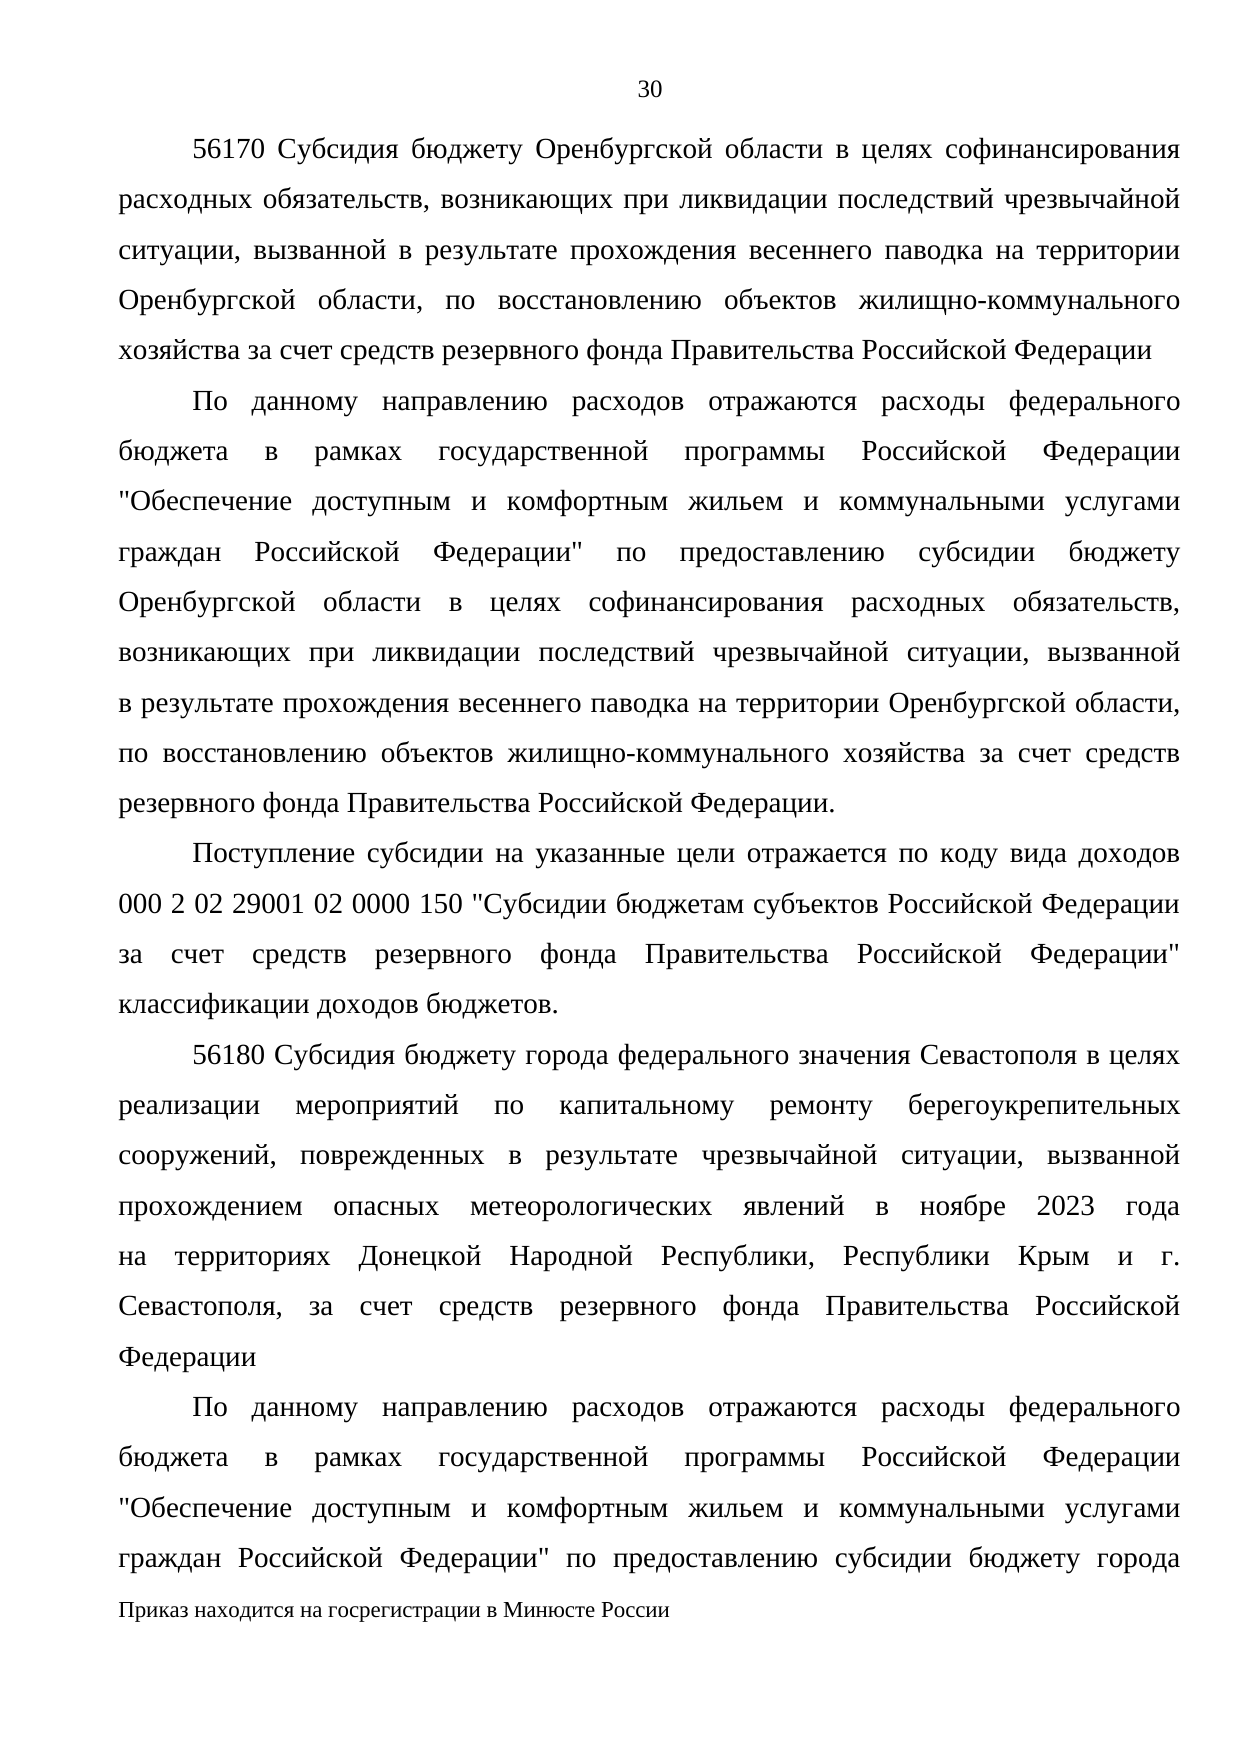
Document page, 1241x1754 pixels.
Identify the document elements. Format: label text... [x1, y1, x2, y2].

text Поступление субсидии на указанные цели отражается по коду вида доходов 000 2 02 29001 02 0000 150 "Субсидии бюджетам субъектов Российской Федерации за счет средств резервного фонда Правительства Российской Федерации" классификации доходов бюджетов. [118, 836, 1181, 1020]
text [118, 1389, 1181, 1573]
text 56170 Субсидия бюджету Оренбургской области в целях софинансирования расходных обязательств, возникающих при ликвидации последствий чрезвычайной ситуации, вызванной в результате прохождения весеннего паводка на территории Оренбургской области, по восстановлению объектов жилищно-коммунального хозяйства за счет средств резервного фонда Правительства Российской Федерации [118, 131, 1181, 366]
text По данному направлению расходов отражаются расходы федерального бюджета в рамках государственной программы Российской Федерации "Обеспечение доступным и комфортным жильем и коммунальными услугами граждан Российской Федерации" по предоставлению субсидии бюджету Оренбургской области в целях софинансирования расходных обязательств, возникающих при ликвидации последствий чрезвычайной ситуации, вызванной в результате прохождения весеннего паводка на территории Оренбургской области, по восстановлению объектов жилищно-коммунального хозяйства за счет средств резервного фонда Правительства Российской Федерации. [118, 383, 1181, 819]
text 56180 Субсидия бюджету города федерального значения Севастополя в целях реализации мероприятий по капитальному ремонту берегоукрепительных сооружений, поврежденных в результате чрезвычайной ситуации, вызванной прохождением опасных метеорологических явлений в ноябре 2023 года на территориях Донецкой Народной Республики, Республики Крым и г. Севастополя, за счет средств резервного фонда Правительства Российской Федерации [118, 1037, 1181, 1372]
